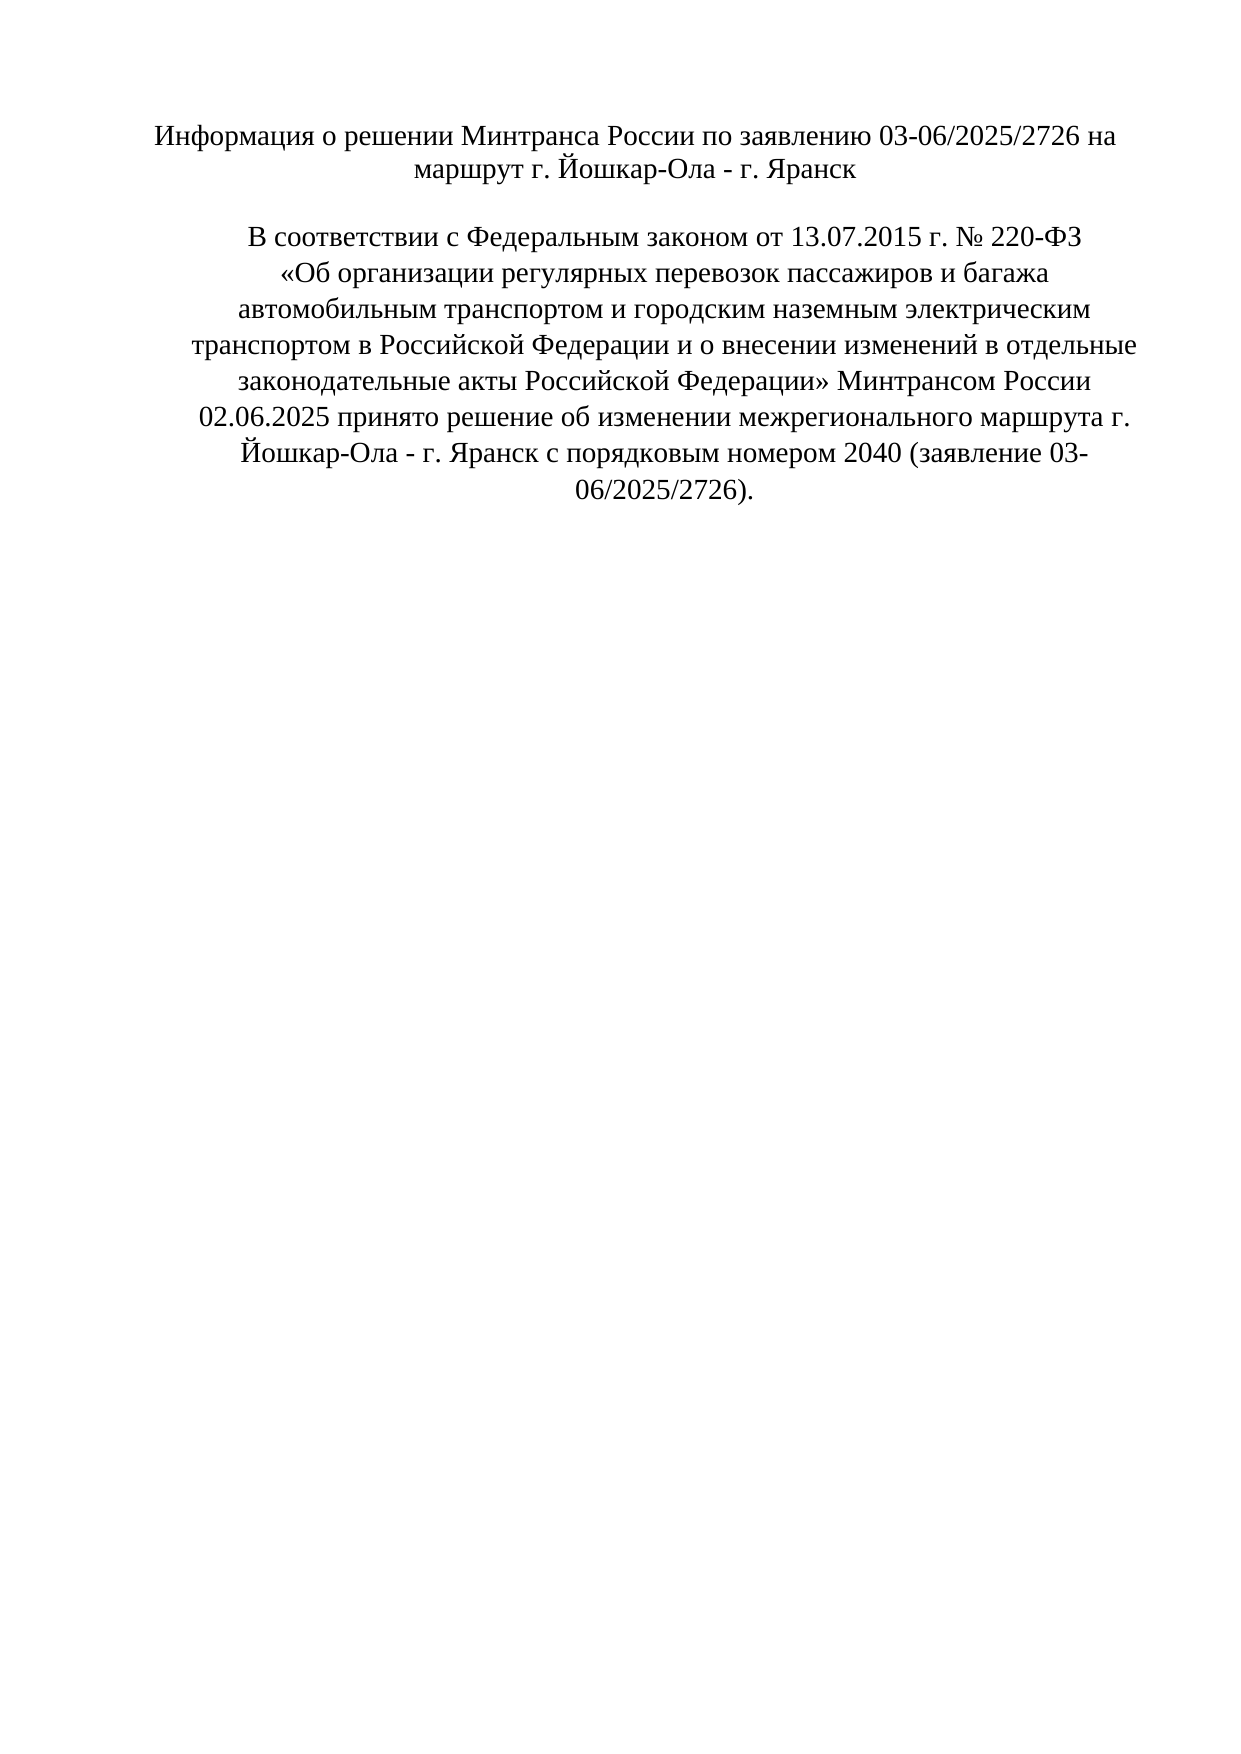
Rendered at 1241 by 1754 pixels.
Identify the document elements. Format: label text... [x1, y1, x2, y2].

text Информация о решении Минтранса России по заявлению 03-06/2025/2726 на маршрут г. Йошкар-Ола - г. Яранск [118, 118, 1152, 185]
text В соответствии с Федеральным законом от 13.07.2015 г. № 220-ФЗ «Об организации регулярных перевозок пассажиров и багажа автомобильным транспортом и городским наземным электрическим транспортом в Российской Федерации и о внесении изменений в отдельные законодательные акты Российской Федерации» Минтрансом России 02.06.2025 принято решение об изменении межрегионального маршрута г. Йошкар-Ола - г. Яранск с порядковым номером 2040 (заявление 03-06/2025/2726). [177, 219, 1152, 505]
